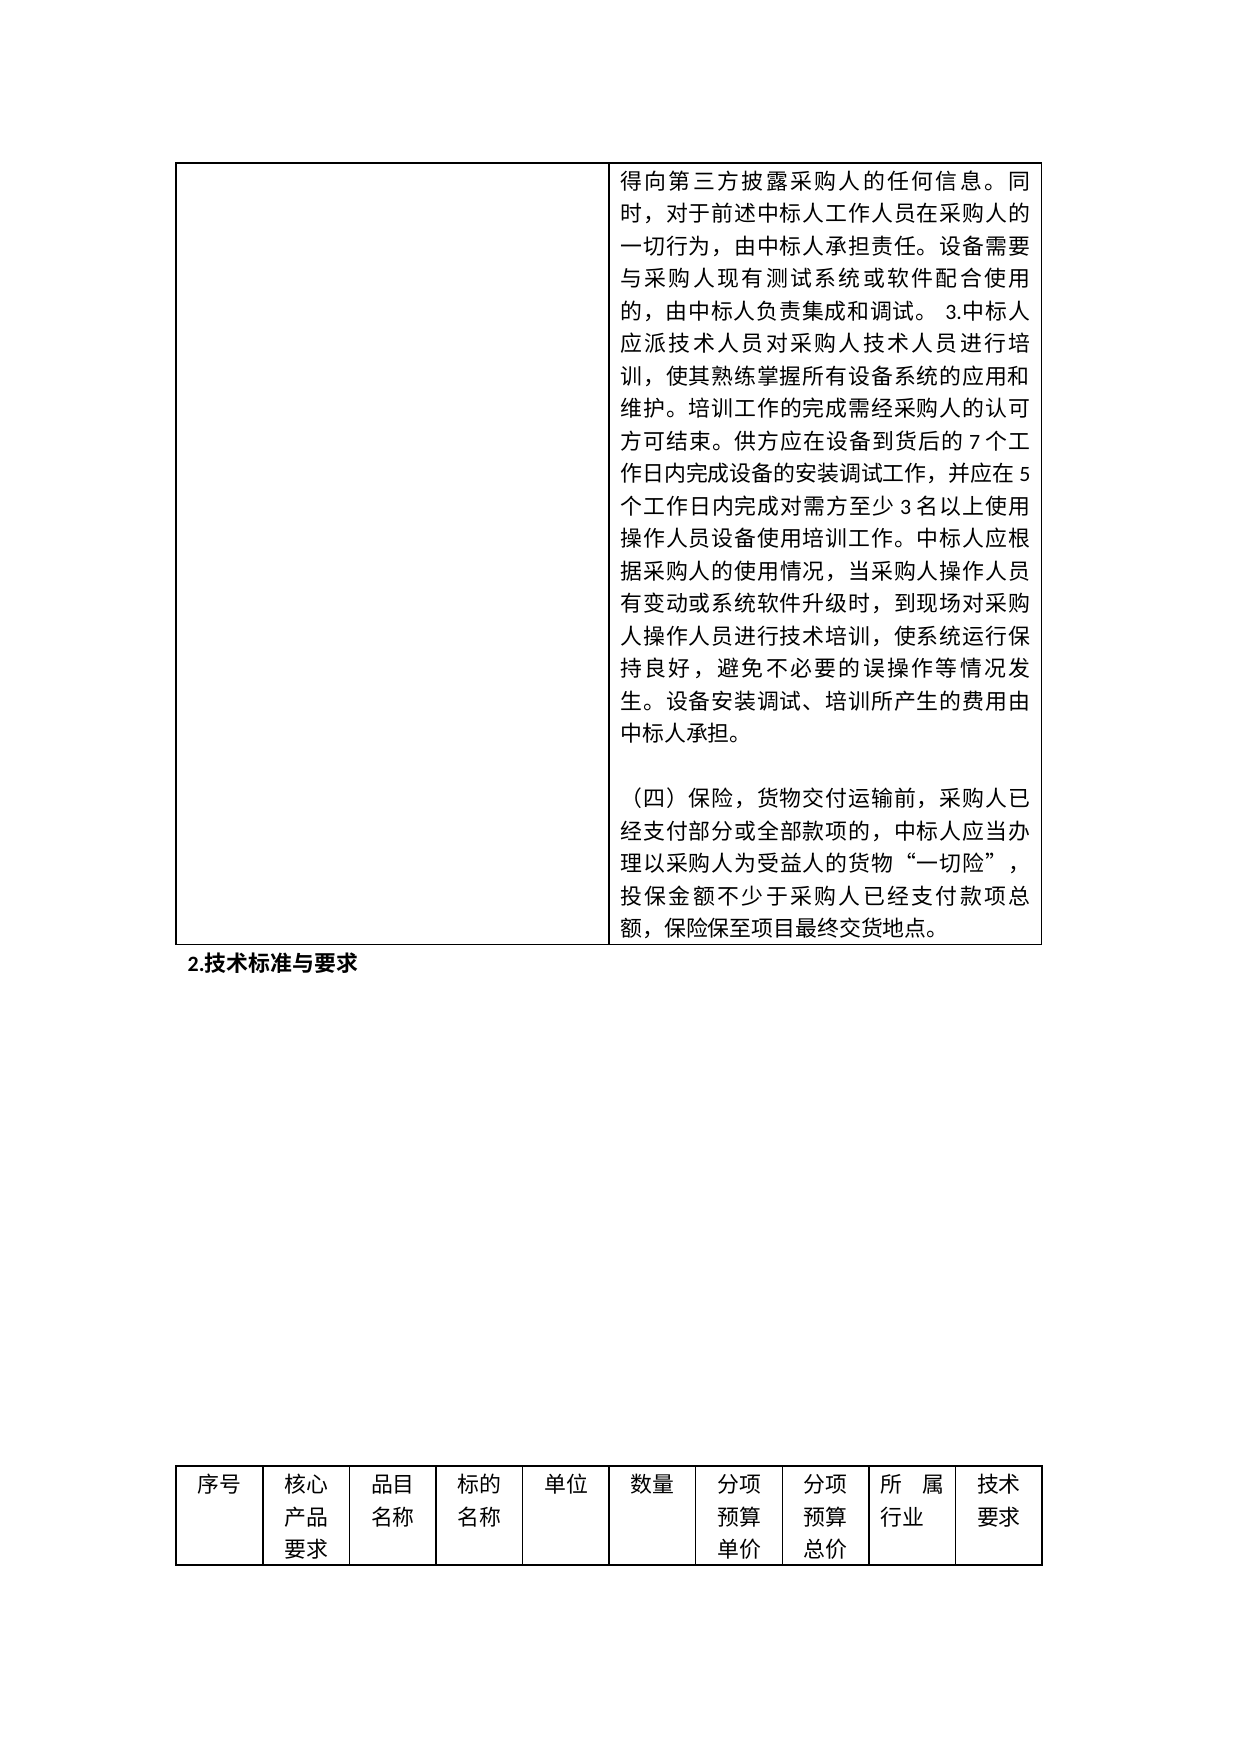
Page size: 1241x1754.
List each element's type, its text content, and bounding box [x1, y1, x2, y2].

text 2.技术标准与要求 [187, 945, 1053, 978]
table_header 标的名称 [437, 1467, 522, 1564]
table_header 品目名称 [350, 1467, 435, 1564]
table_cell 其他 [177, 164, 608, 943]
table_header 单位 [523, 1467, 608, 1564]
table_header 所属行业 [870, 1467, 955, 1564]
table_header 分项预算总价（元） [783, 1467, 868, 1564]
table_header 分项预算单价（元） [696, 1467, 782, 1564]
table_header 序号 [177, 1467, 262, 1564]
table_header 核心产品要求（“△”） [264, 1467, 349, 1564]
table_header 数量 [610, 1467, 695, 1564]
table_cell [610, 164, 1041, 943]
table_header 技术要求 [956, 1467, 1041, 1564]
